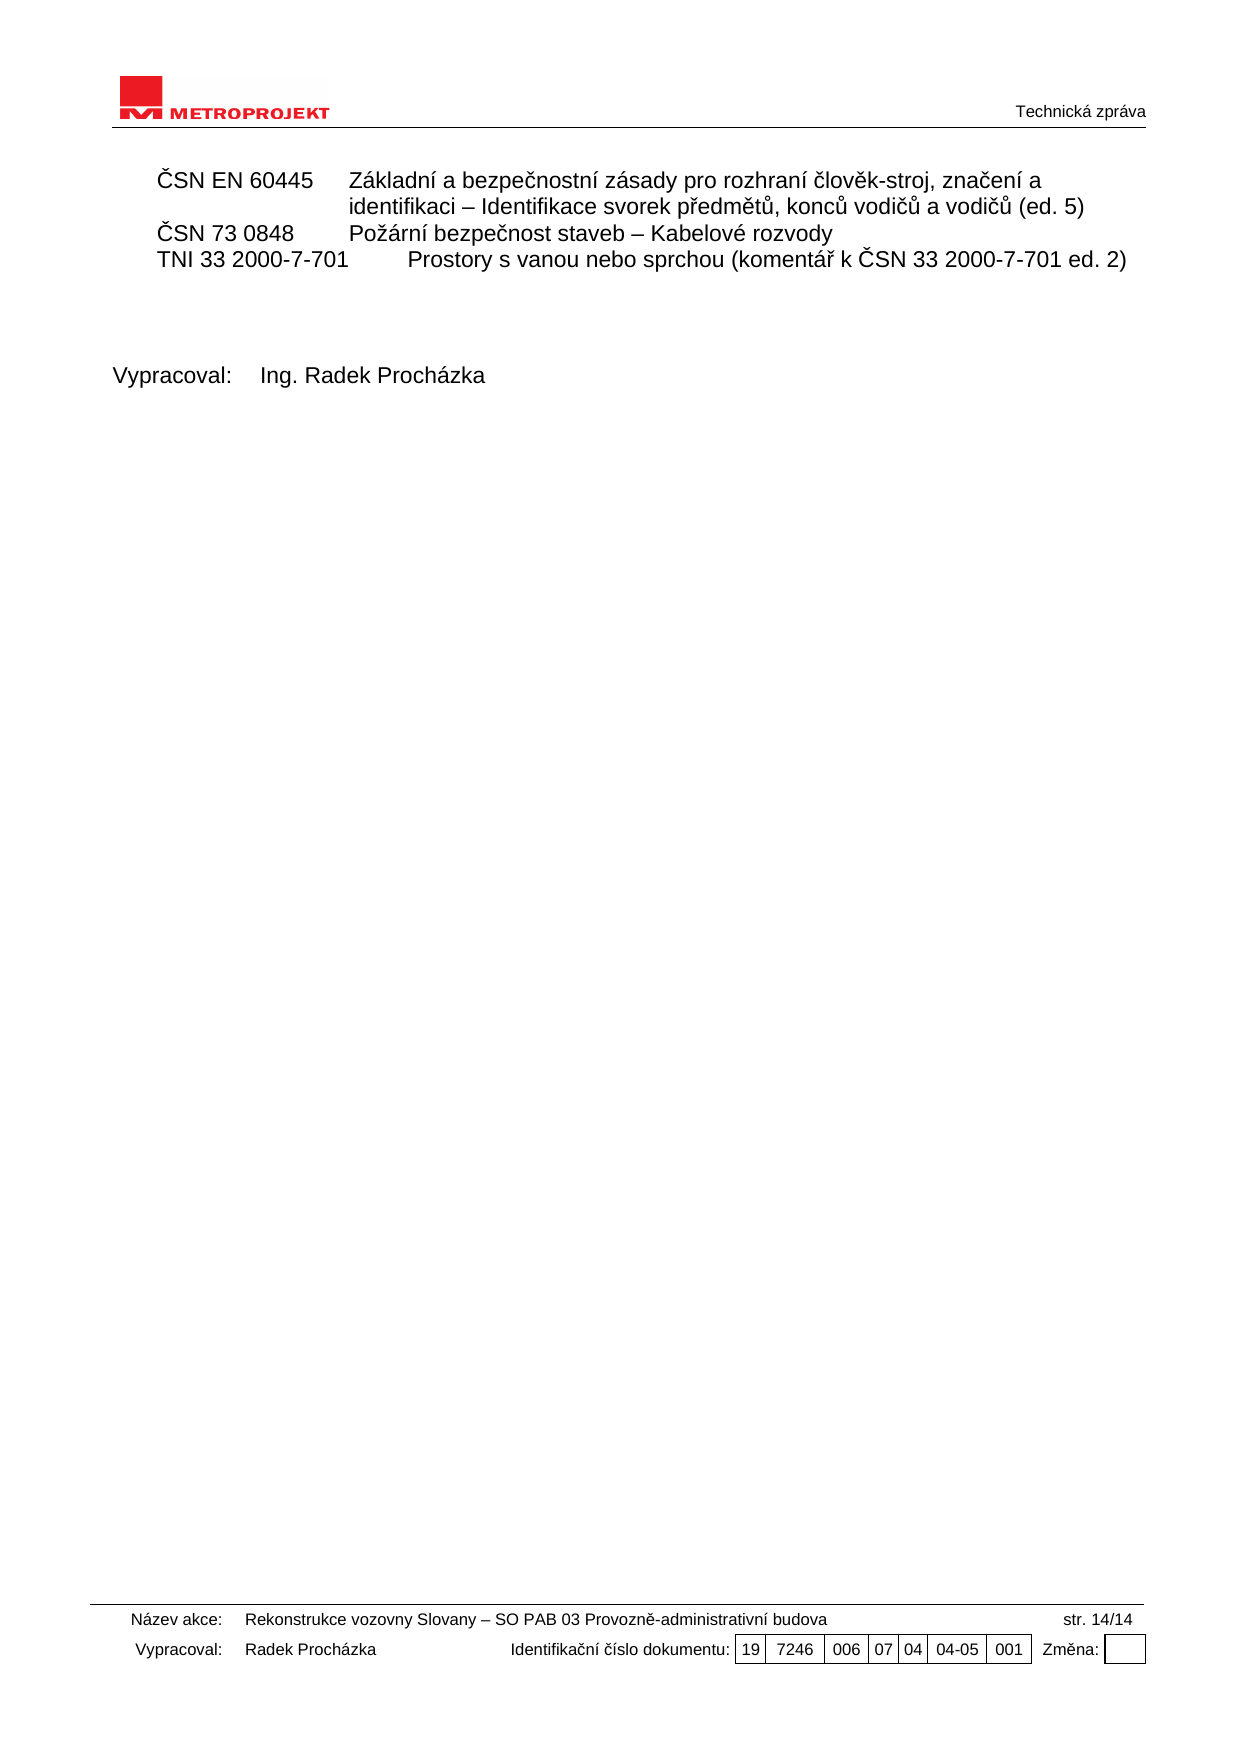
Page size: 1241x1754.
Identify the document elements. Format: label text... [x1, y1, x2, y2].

text Vypracoval: Ing. Radek Procházka [112, 362, 1144, 389]
text ČSN EN 60445 Základní a bezpečnostní zásady pro rozhraní člověk-stroj, značení a identifikaci – Identifikace svorek předmětů, konců vodičů a vodičů (ed. 5) [157, 167, 1144, 219]
text TNI 33 2000-7-701 Prostory s vanou nebo sprchou (komentář k ČSN 33 2000-7-701 ed. 2) [157, 246, 1144, 272]
text ČSN 73 0848 Požární bezpečnost staveb – Kabelové rozvody [157, 219, 1144, 246]
